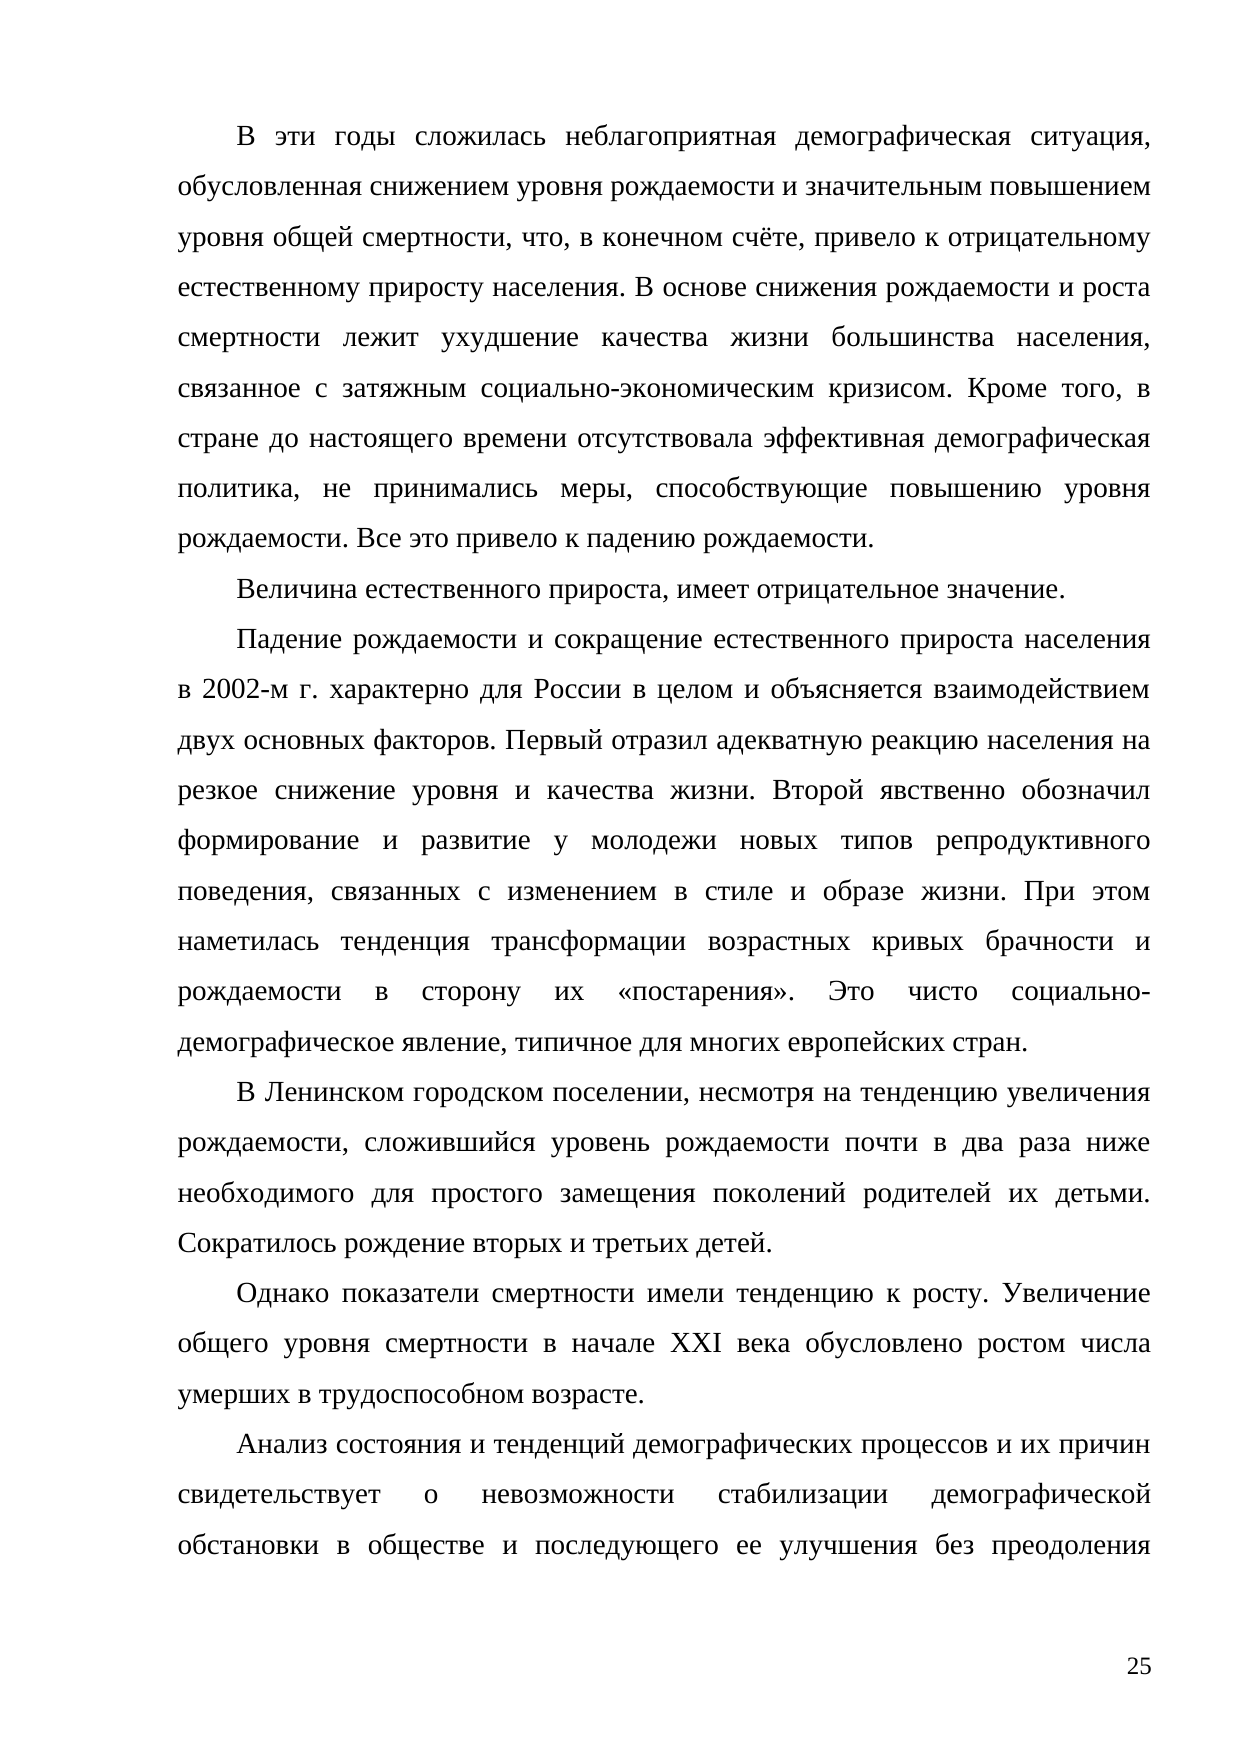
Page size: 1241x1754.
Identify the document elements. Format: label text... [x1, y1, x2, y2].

text В эти годы сложилась неблагоприятная демографическая ситуация, обусловленная снижением уровня рождаемости и значительным повышением уровня общей смертности, что, в конечном счёте, привело к отрицательному естественному приросту населения. В основе снижения рождаемости и роста смертности лежит ухудшение качества жизни большинства населения, связанное с затяжным социально-экономическим кризисом. Кроме того, в стране до настоящего времени отсутствовала эффективная демографическая политика, не принимались меры, способствующие повышению уровня рождаемости. Все это привело к падению рождаемости. [177, 118, 1152, 554]
text Однако показатели смертности имели тенденцию к росту. Увеличение общего уровня смертности в начале XXI века обусловлено ростом числа умерших в трудоспособном возрасте. [177, 1275, 1152, 1409]
text Падение рождаемости и сокращение естественного прироста населения в 2002-м г. характерно для России в целом и объясняется взаимодействием двух основных факторов. Первый отразил адекватную реакцию населения на резкое снижение уровня и качества жизни. Второй явственно обозначил формирование и развитие у молодежи новых типов репродуктивного поведения, связанных с изменением в стиле и образе жизни. При этом наметилась тенденция трансформации возрастных кривых брачности и рождаемости в сторону их «постарения». Это чисто социально-демографическое явление, типичное для многих европейских стран. [177, 621, 1152, 1057]
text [177, 1426, 1152, 1560]
text Величина естественного прироста, имеет отрицательное значение. [177, 571, 1152, 604]
text В Ленинском городском поселении, несмотря на тенденцию увеличения рождаемости, сложившийся уровень рождаемости почти в два раза ниже необходимого для простого замещения поколений родителей их детьми. Сократилось рождение вторых и третьих детей. [177, 1074, 1152, 1258]
